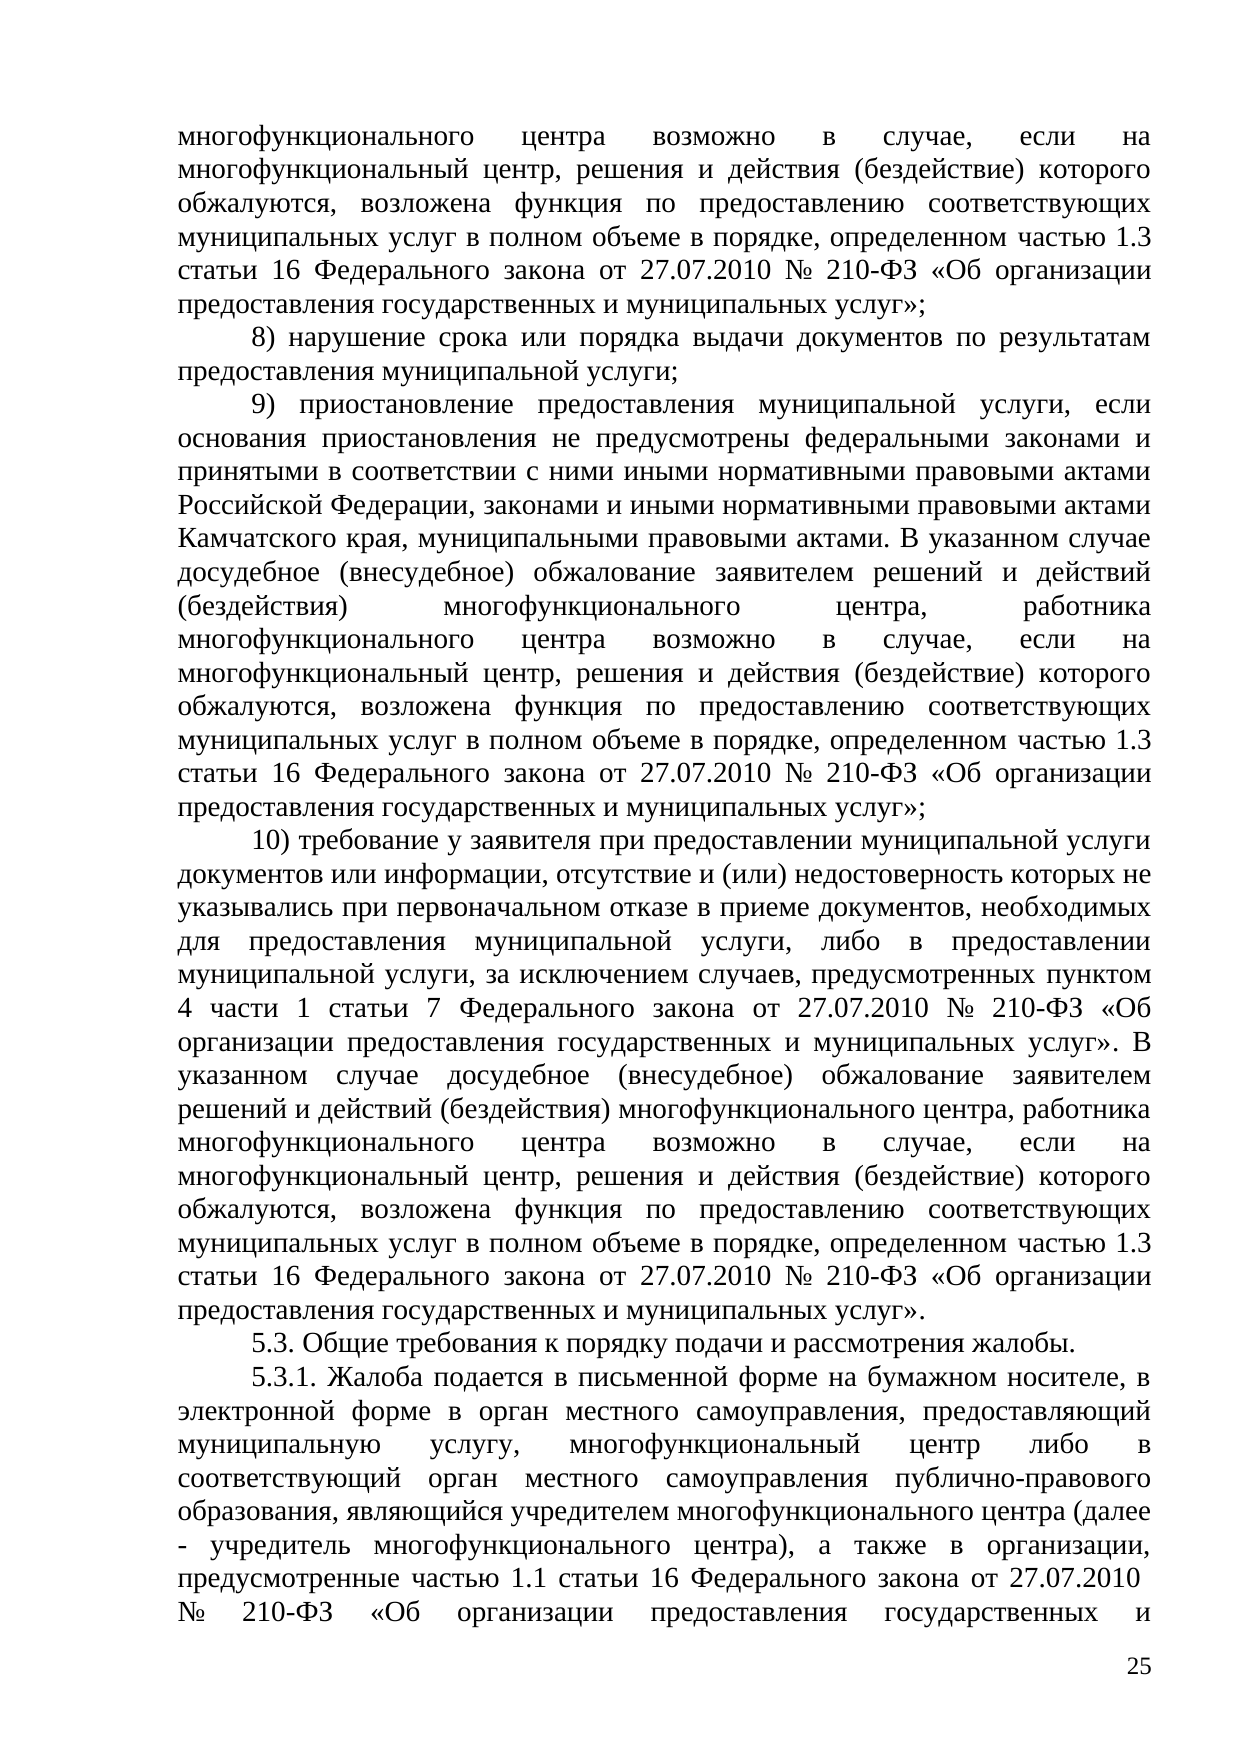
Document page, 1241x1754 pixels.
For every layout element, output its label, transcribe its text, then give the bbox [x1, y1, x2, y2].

text 9) приостановление предоставления муниципальной услуги, если основания приостановления не предусмотрены федеральными законами и принятыми в соответствии с ними иными нормативными правовыми актами Российской Федерации, законами и иными нормативными правовыми актами Камчатского края, муниципальными правовыми актами. В указанном случае досудебное (внесудебное) обжалование заявителем решений и действий (бездействия) многофункционального центра, работника многофункционального центра возможно в случае, если на многофункциональный центр, решения и действия (бездействие) которого обжалуются, возложена функция по предоставлению соответствующих муниципальных услуг в полном объеме в порядке, определенном частью 1.3 статьи 16 Федерального закона от 27.07.2010 № 210-ФЗ «Об организации предоставления государственных и муниципальных услуг»; [177, 386, 1152, 822]
text 5.3. Общие требования к порядку подачи и рассмотрения жалобы. [177, 1326, 1152, 1359]
text 10) требование у заявителя при предоставлении муниципальной услуги документов или информации, отсутствие и (или) недостоверность которых не указывались при первоначальном отказе в приеме документов, необходимых для предоставления муниципальной услуги, либо в предоставлении муниципальной услуги, за исключением случаев, предусмотренных пунктом 4 части 1 статьи 7 Федерального закона от 27.07.2010 № 210-ФЗ «Об организации предоставления государственных и муниципальных услуг». В указанном случае досудебное (внесудебное) обжалование заявителем решений и действий (бездействия) многофункционального центра, работника многофункционального центра возможно в случае, если на многофункциональный центр, решения и действия (бездействие) которого обжалуются, возложена функция по предоставлению соответствующих муниципальных услуг в полном объеме в порядке, определенном частью 1.3 статьи 16 Федерального закона от 27.07.2010 № 210-ФЗ «Об организации предоставления государственных и муниципальных услуг». [177, 822, 1152, 1326]
text 8) нарушение срока или порядка выдачи документов по результатам предоставления муниципальной услуги; [177, 319, 1152, 386]
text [177, 118, 1152, 319]
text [177, 1359, 1152, 1627]
